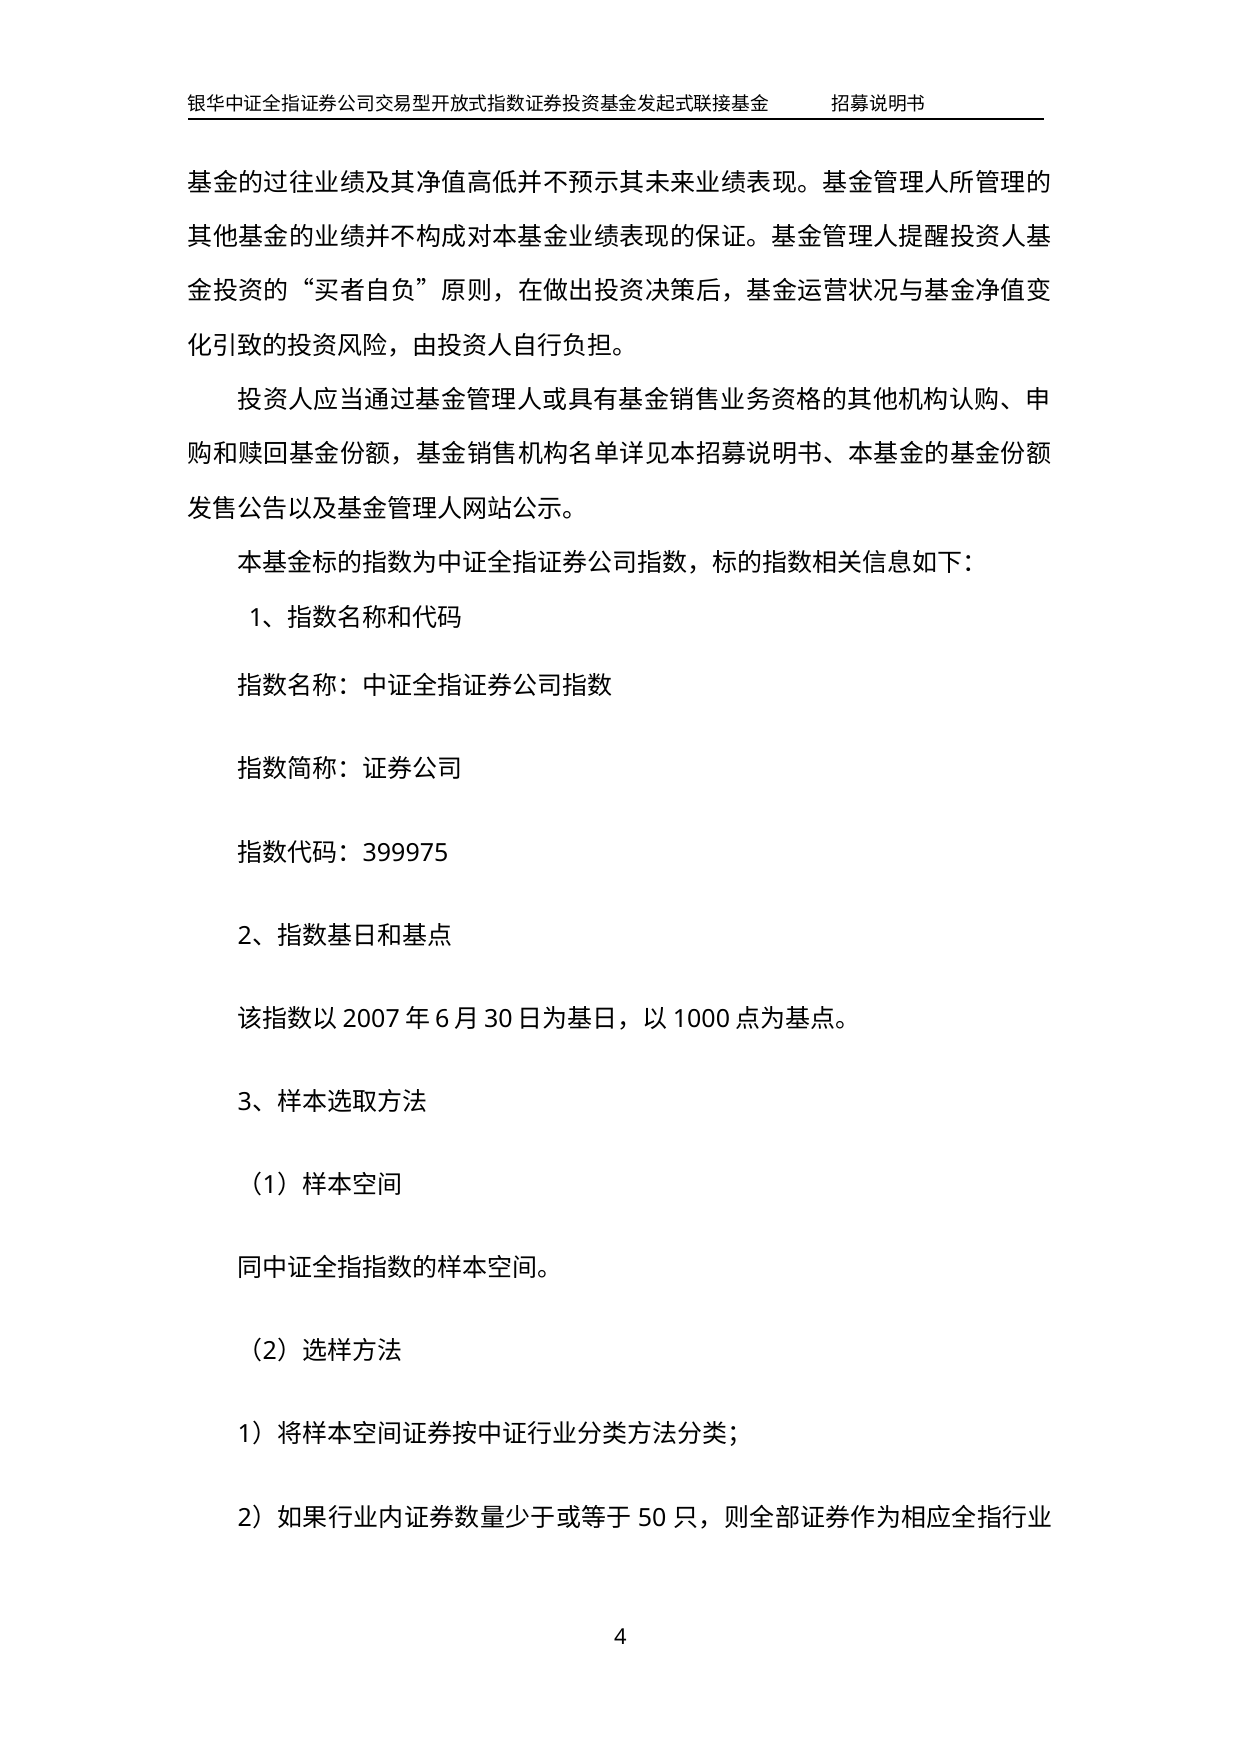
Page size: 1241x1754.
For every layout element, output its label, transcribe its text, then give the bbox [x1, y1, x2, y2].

text 1、指数名称和代码 [198, 597, 1053, 633]
text （1）样本空间 [187, 1150, 1053, 1215]
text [187, 162, 1053, 361]
text 1）将样本空间证券按中证行业分类方法分类； [187, 1399, 1053, 1464]
text 3、样本选取方法 [187, 1067, 1053, 1132]
text 指数代码：399975 [187, 818, 1053, 883]
text （2）选样方法 [187, 1316, 1053, 1381]
text 指数简称：证券公司 [187, 734, 1053, 799]
text 同中证全指指数的样本空间。 [187, 1233, 1053, 1298]
text 该指数以2007年6月30日为基日，以1000点为基点。 [187, 984, 1053, 1049]
text 投资人应当通过基金管理人或具有基金销售业务资格的其他机构认购、申购和赎回基金份额，基金销售机构名单详见本招募说明书、本基金的基金份额发售公告以及基金管理人网站公示。 [187, 379, 1053, 524]
text 2、指数基日和基点 [187, 901, 1053, 966]
text 指数名称：中证全指证券公司指数 [187, 651, 1053, 716]
text 本基金标的指数为中证全指证券公司指数，标的指数相关信息如下： [187, 543, 1053, 579]
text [187, 1483, 1053, 1548]
